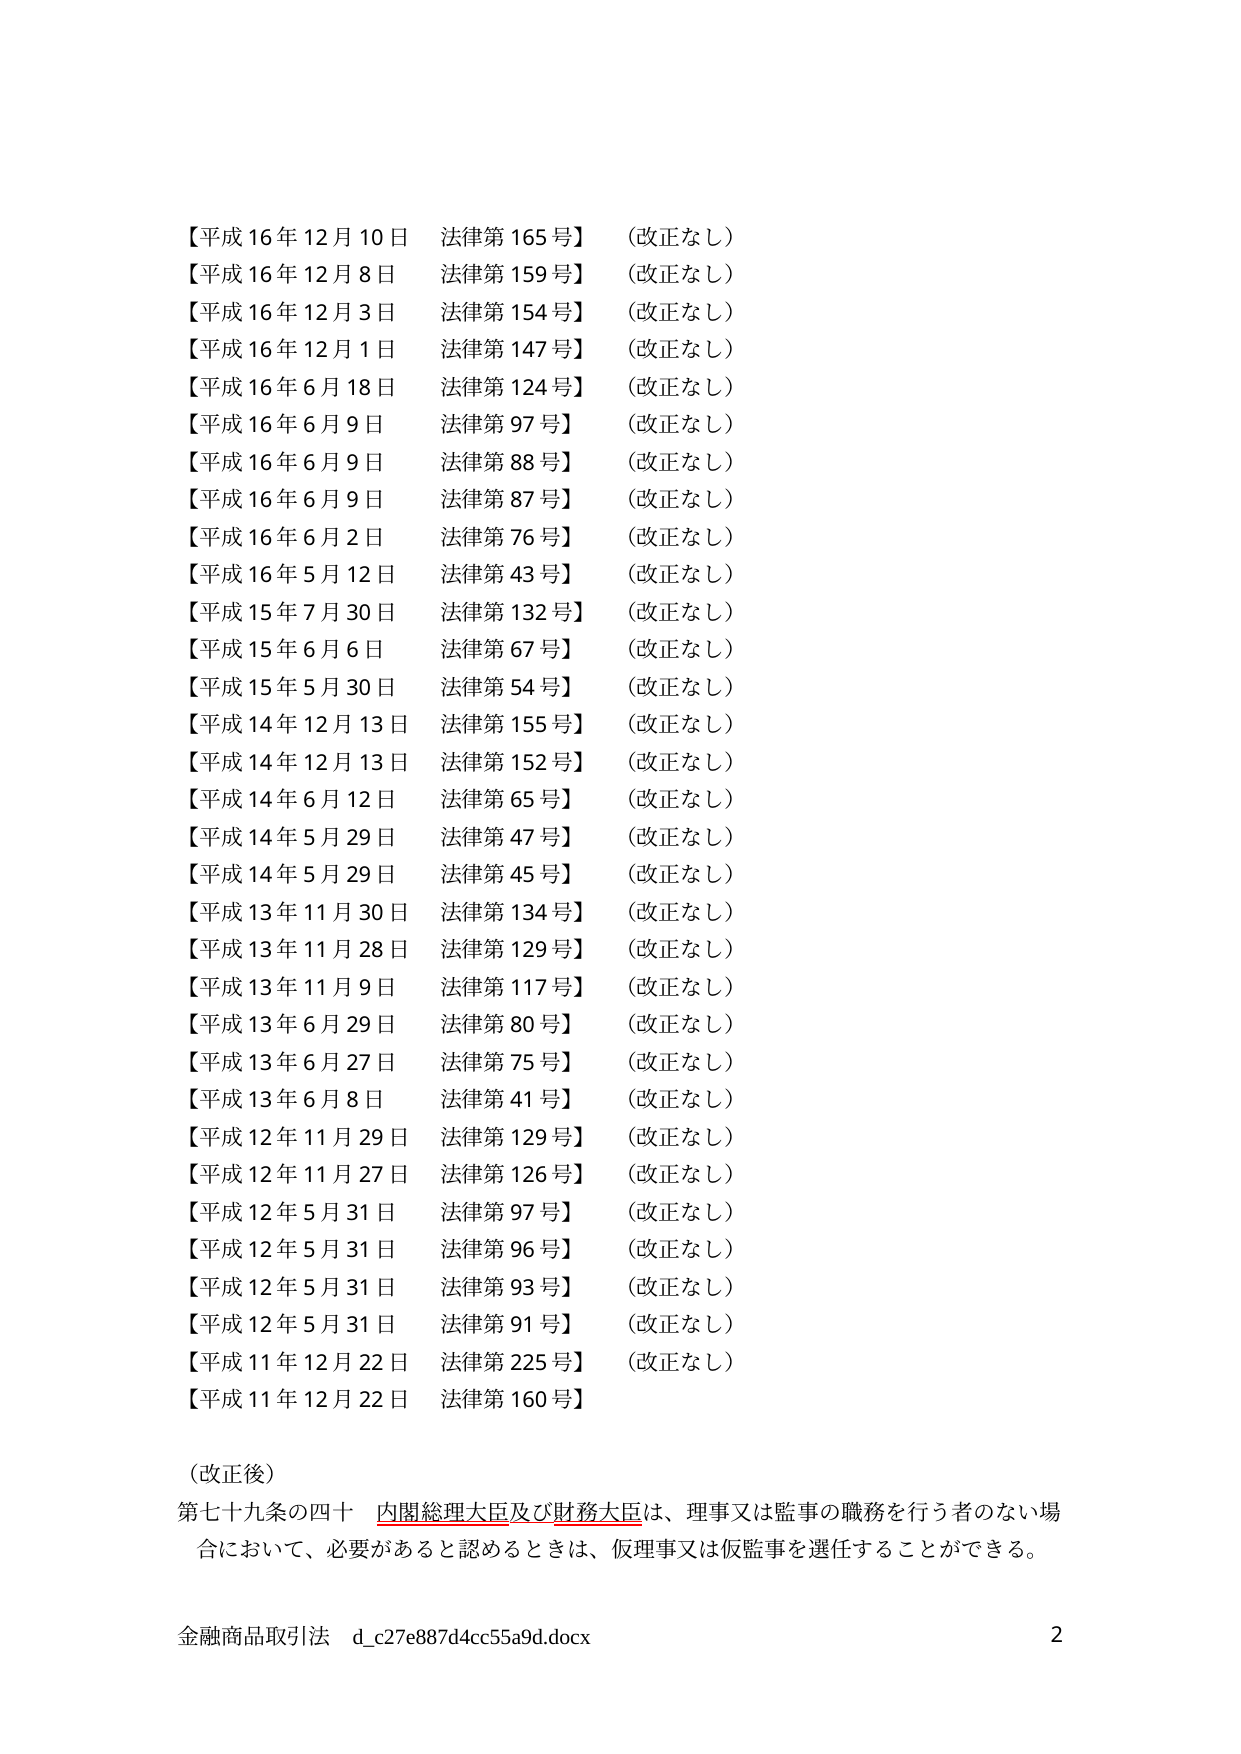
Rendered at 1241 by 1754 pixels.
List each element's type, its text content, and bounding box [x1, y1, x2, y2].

text 【平成13年6月29日 法律第80号】 （改正なし） [177, 1004, 1063, 1042]
text （改正後） [177, 1454, 1063, 1492]
text 【平成16年12月1日 法律第147号】 （改正なし） [177, 329, 1063, 367]
text 【平成11年12月22日 法律第225号】 （改正なし） [177, 1342, 1063, 1379]
text 【平成16年6月9日 法律第97号】 （改正なし） [177, 404, 1063, 442]
text 【平成12年5月31日 法律第91号】 （改正なし） [177, 1304, 1063, 1342]
text 【平成16年6月2日 法律第76号】 （改正なし） [177, 517, 1063, 554]
text 【平成16年6月9日 法律第87号】 （改正なし） [177, 479, 1063, 517]
text 【平成16年12月10日 法律第165号】 （改正なし） [177, 217, 1063, 254]
text 【平成16年6月9日 法律第88号】 （改正なし） [177, 442, 1063, 479]
text 【平成16年6月18日 法律第124号】 （改正なし） [177, 367, 1063, 404]
text 【平成12年5月31日 法律第93号】 （改正なし） [177, 1267, 1063, 1304]
text 【平成13年11月9日 法律第117号】 （改正なし） [177, 967, 1063, 1004]
text 【平成14年5月29日 法律第45号】 （改正なし） [177, 854, 1063, 892]
text 【平成15年6月6日 法律第67号】 （改正なし） [177, 629, 1063, 667]
text 【平成16年5月12日 法律第43号】 （改正なし） [177, 554, 1063, 592]
text 【平成14年6月12日 法律第65号】 （改正なし） [177, 779, 1063, 817]
text 第七十九条の四十 内閣総理大臣及び財務大臣は、理事又は監事の職務を行う者のない場合において、必要があると認めるときは、仮理事又は仮監事を選任することができる。 [177, 1492, 1063, 1567]
text 【平成12年5月31日 法律第96号】 （改正なし） [177, 1229, 1063, 1267]
text 【平成13年6月27日 法律第75号】 （改正なし） [177, 1042, 1063, 1079]
text 【平成12年5月31日 法律第97号】 （改正なし） [177, 1192, 1063, 1229]
text 【平成12年11月27日 法律第126号】 （改正なし） [177, 1154, 1063, 1192]
text 【平成16年12月8日 法律第159号】 （改正なし） [177, 254, 1063, 292]
text 【平成15年5月30日 法律第54号】 （改正なし） [177, 667, 1063, 704]
text 【平成13年11月28日 法律第129号】 （改正なし） [177, 929, 1063, 967]
text 【平成16年12月3日 法律第154号】 （改正なし） [177, 292, 1063, 329]
text 【平成12年11月29日 法律第129号】 （改正なし） [177, 1117, 1063, 1154]
text 【平成13年6月8日 法律第41号】 （改正なし） [177, 1079, 1063, 1117]
text 【平成14年12月13日 法律第155号】 （改正なし） [177, 704, 1063, 742]
text 【平成15年7月30日 法律第132号】 （改正なし） [177, 592, 1063, 629]
text 【平成11年12月22日 法律第160号】 [177, 1379, 1063, 1417]
text 【平成14年12月13日 法律第152号】 （改正なし） [177, 742, 1063, 779]
text 【平成13年11月30日 法律第134号】 （改正なし） [177, 892, 1063, 929]
text 【平成14年5月29日 法律第47号】 （改正なし） [177, 817, 1063, 854]
